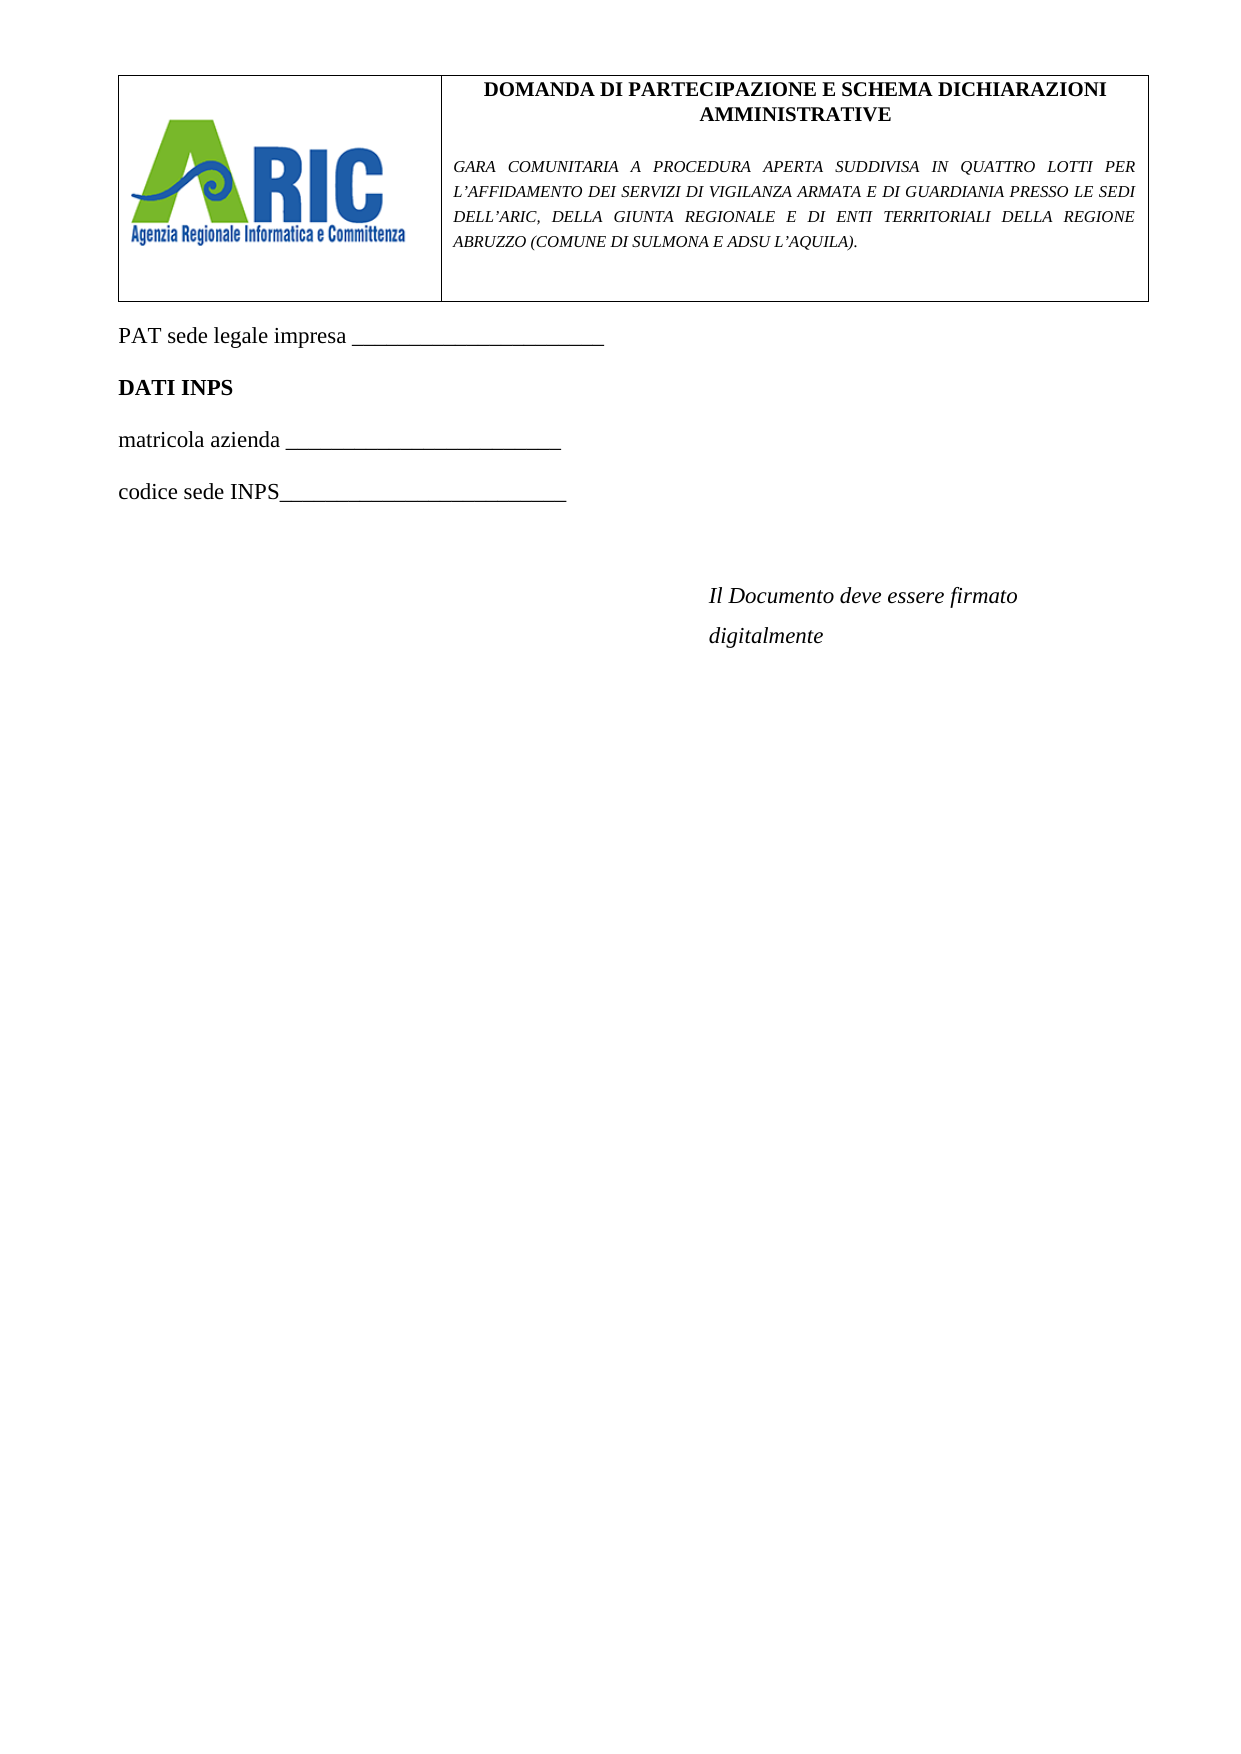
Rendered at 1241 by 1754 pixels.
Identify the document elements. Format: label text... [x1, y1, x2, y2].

picture [129, 117, 431, 248]
text matricola azienda ________________________ [118, 426, 1122, 453]
text Il Documento deve essere firmato digitalmente [709, 582, 1122, 648]
text DATI INPS [118, 374, 1122, 401]
text codice sede INPS_________________________ [118, 478, 1122, 505]
text PAT sede legale impresa ______________________ [118, 322, 1122, 349]
